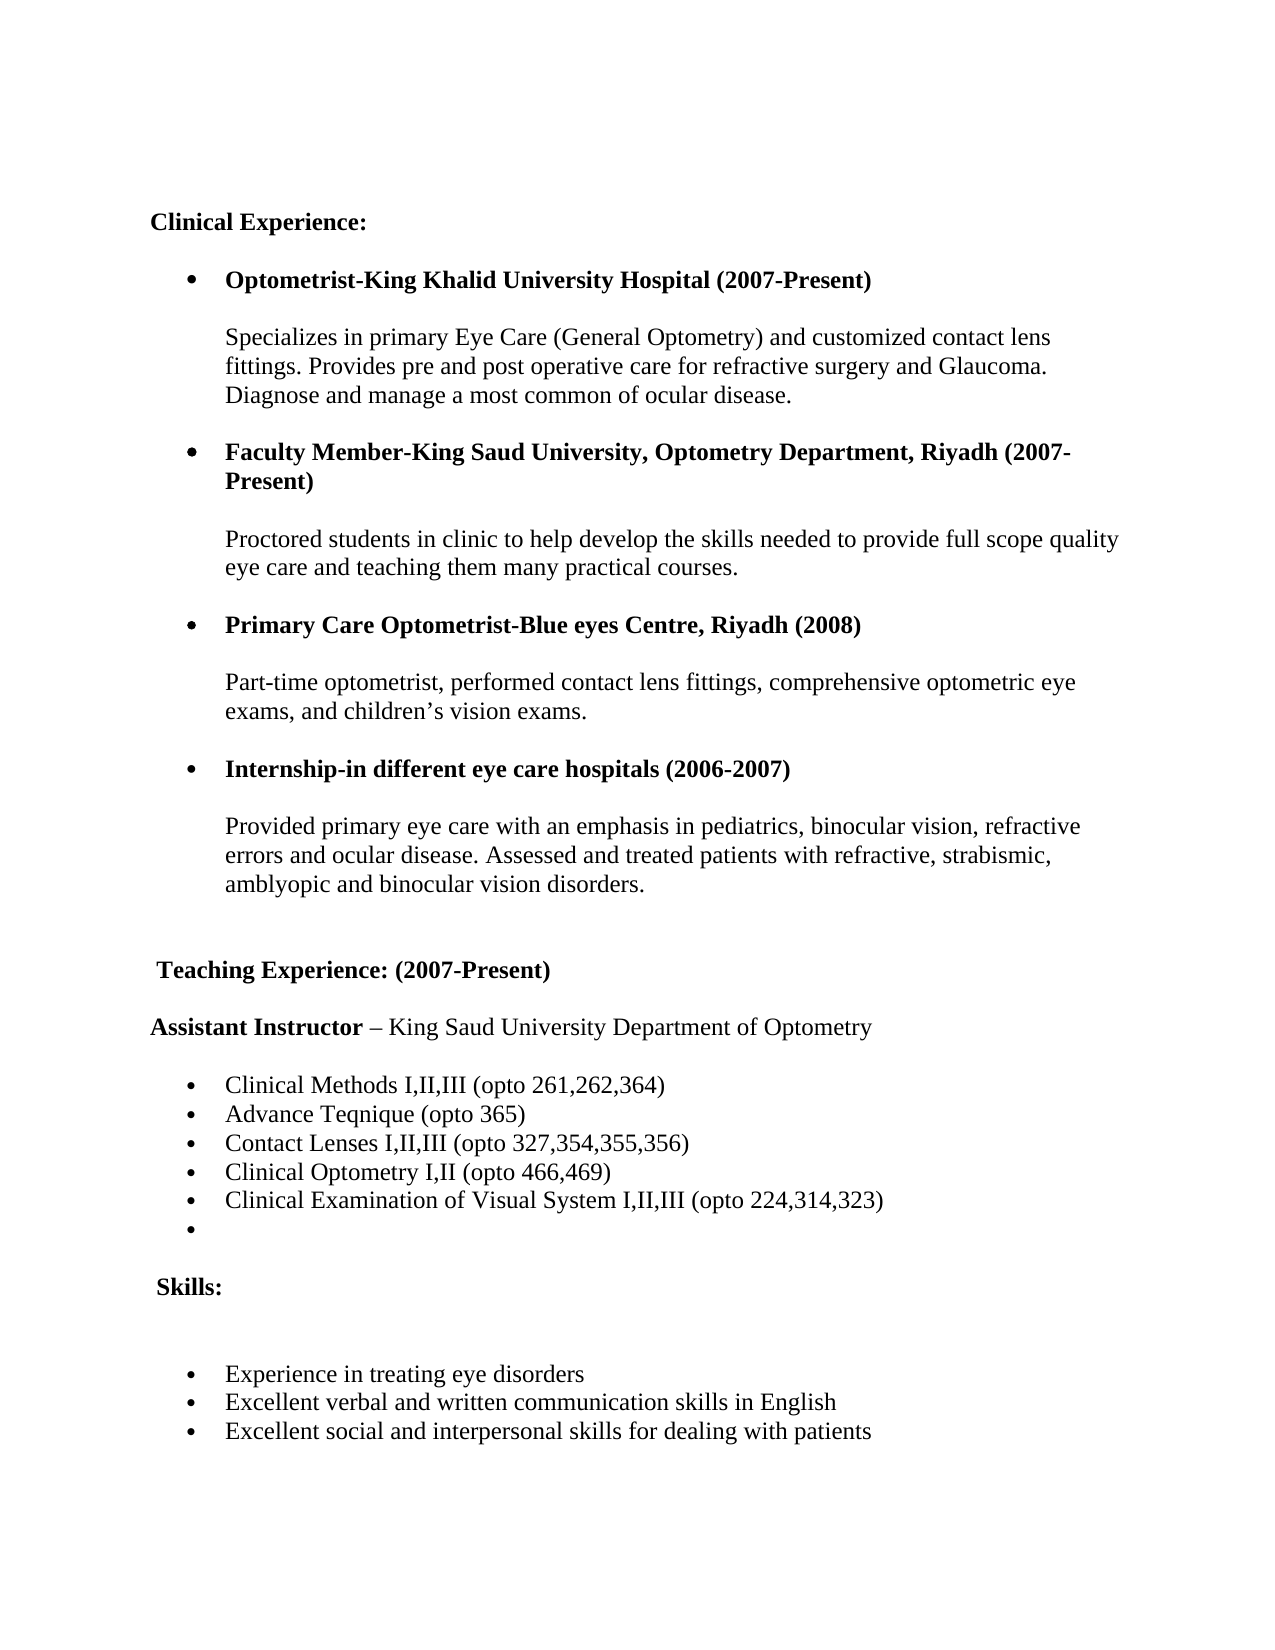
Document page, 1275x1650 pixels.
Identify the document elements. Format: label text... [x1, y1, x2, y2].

list Clinical Examination of Visual System I,II,III (opto 224,314,323) [187, 1185, 1125, 1214]
list Optometrist-King Khalid University Hospital (2007-Present) [187, 265, 1125, 294]
list Clinical Methods I,II,III (opto 261,262,364) [187, 1070, 1125, 1099]
list Faculty Member-King Saud University, Optometry Department, Riyadh (2007-Present) [187, 437, 1125, 495]
list Primary Care Optometrist-Blue eyes Centre, Riyadh (2008) [187, 610, 1125, 639]
text Skills: [150, 1272, 1125, 1301]
text Specializes in primary Eye Care (General Optometry) and customized contact lens fittings. Provides pre and post operative care for refractive surgery and Glaucoma. Diagnose and manage a most common of ocular disease. [225, 322, 1125, 409]
text Teaching Experience: (2007-Present) [150, 955, 1125, 984]
text Provided primary eye care with an emphasis in pediatrics, binocular vision, refractive errors and ocular disease. Assessed and treated patients with refractive, strabismic, amblyopic and binocular vision disorders. [225, 811, 1125, 897]
text Assistant Instructor – King Saud University Department of Optometry [150, 1012, 1125, 1041]
text Clinical Experience: [150, 207, 1125, 236]
list Advance Teqnique (opto 365) [187, 1099, 1125, 1128]
list Clinical Optometry I,II (opto 466,469) [187, 1157, 1125, 1185]
list Contact Lenses I,II,III (opto 327,354,355,356) [187, 1128, 1125, 1157]
text Proctored students in clinic to help develop the skills needed to provide full scope quality eye care and teaching them many practical courses. [225, 524, 1125, 581]
list Experience in treating eye disorders [187, 1359, 1125, 1387]
list Internship-in different eye care hospitals (2006-2007) [187, 754, 1125, 782]
text Part-time optometrist, performed contact lens fittings, comprehensive optometric eye exams, and children’s vision exams. [225, 667, 1125, 725]
list Excellent social and interpersonal skills for dealing with patients [187, 1416, 1125, 1445]
list Excellent verbal and written communication skills in English [187, 1387, 1125, 1416]
